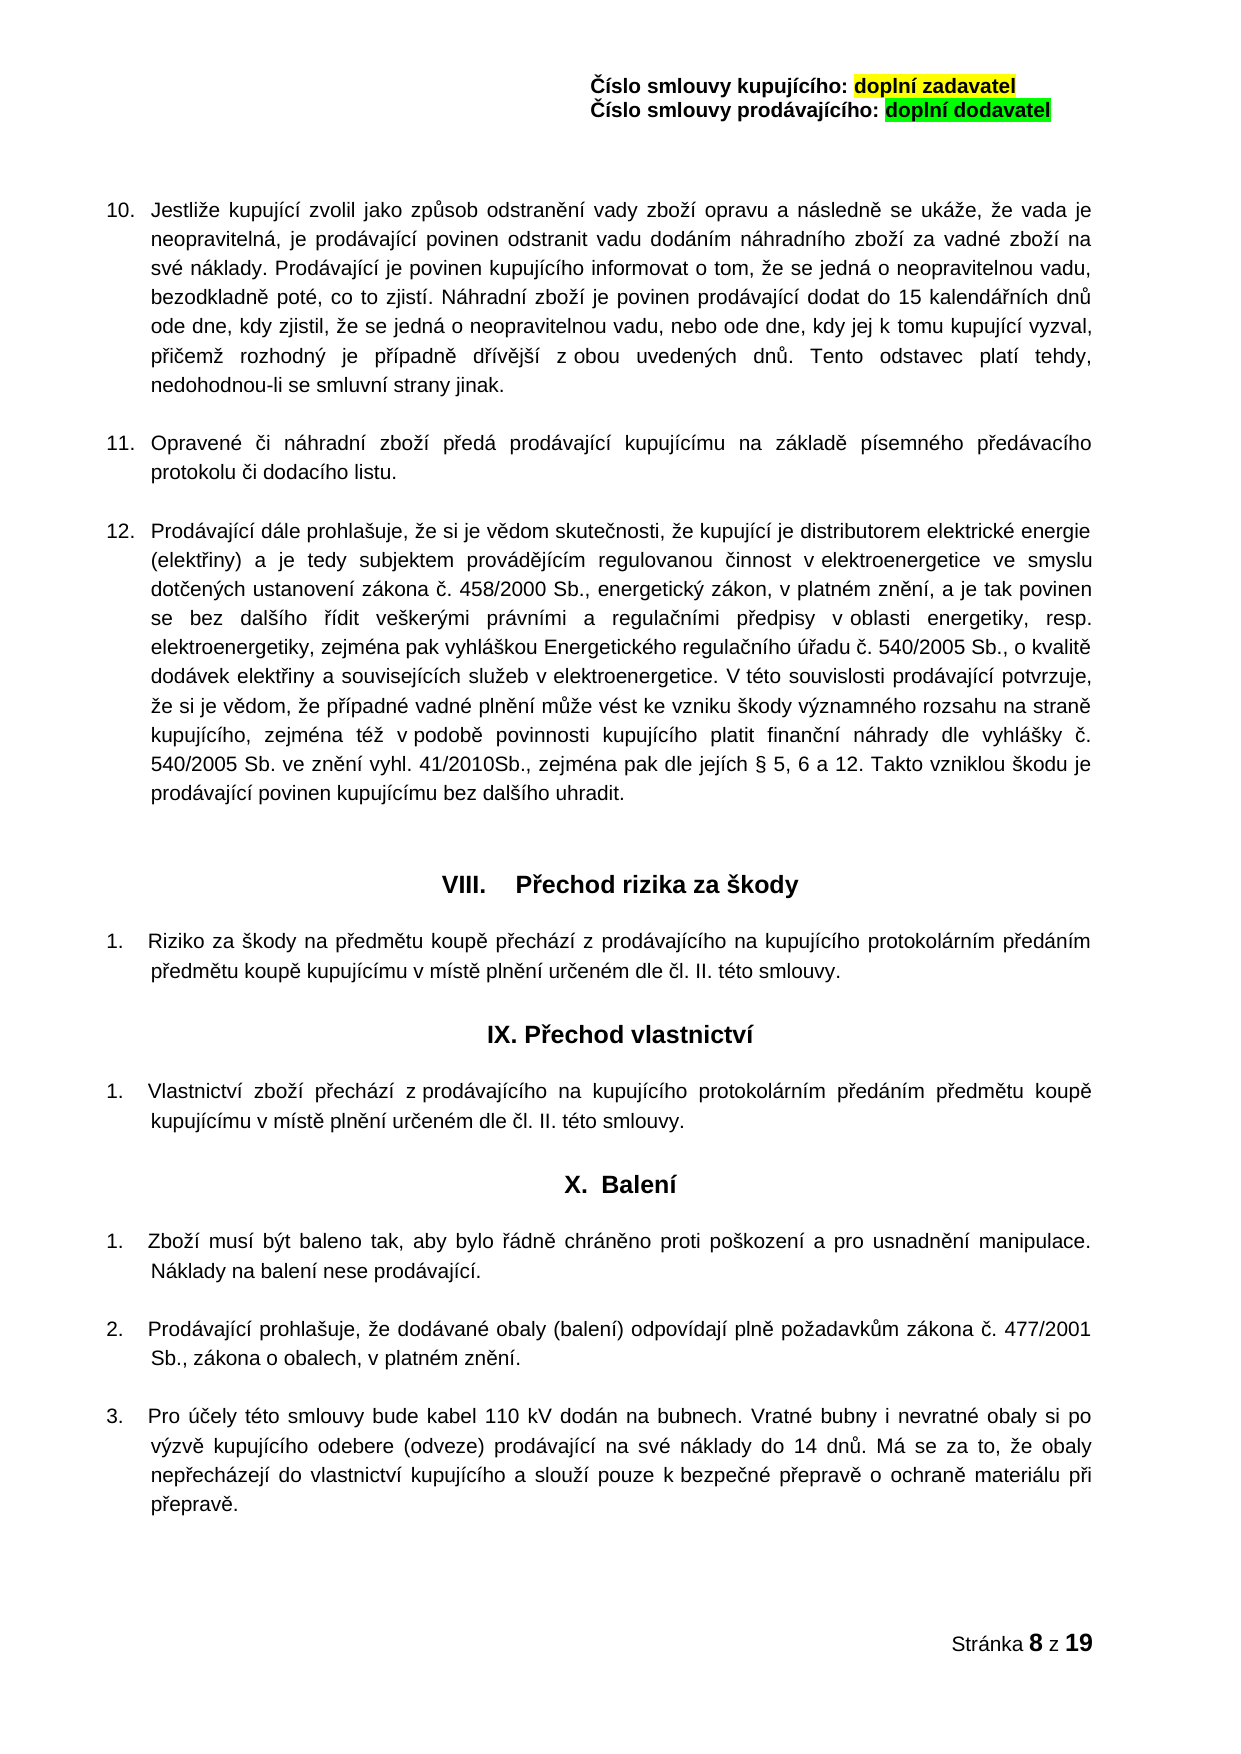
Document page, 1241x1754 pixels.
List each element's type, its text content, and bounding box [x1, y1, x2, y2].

list Jestliže kupující zvolil jako způsob odstranění vady zboží opravu a následně se ukáže, že vada je neopravitelná, je prodávající povinen odstranit vadu dodáním náhradního zboží za vadné zboží na své náklady. Prodávající je povinen kupujícího informovat o tom, že se jedná o neopravitelnou vadu, bezodkladně poté, co to zjistí. Náhradní zboží je povinen prodávající dodat do 15 kalendářních dnů ode dne, kdy zjistil, že se jedná o neopravitelnou vadu, nebo ode dne, kdy jej k tomu kupující vyzval, přičemž rozhodný je případně dřívější z obou uvedených dnů. Tento odstavec platí tehdy, nedohodnou-li se smluvní strany jinak. [106, 192, 1093, 397]
list Vlastnictví zboží přechází z prodávajícího na kupujícího protokolárním předáním předmětu koupě kupujícímu v místě plnění určeném dle čl. II. této smlouvy. [106, 1074, 1093, 1132]
subtitle Přechod rizika za škody [148, 870, 1093, 899]
list Pro účely této smlouvy bude kabel 110 kV dodán na bubnech. Vratné bubny i nevratné obaly si po výzvě kupujícího odebere (odveze) prodávající na své náklady do 14 dnů. Má se za to, že obaly nepřecházejí do vlastnictví kupujícího a slouží pouze k bezpečné přepravě o ochraně materiálu při přepravě. [106, 1399, 1093, 1516]
list Prodávající prohlašuje, že dodávané obaly (balení) odpovídají plně požadavkům zákona č. 477/2001 Sb., zákona o obalech, v platném znění. [106, 1312, 1093, 1370]
list Riziko za škody na předmětu koupě přechází z prodávajícího na kupujícího protokolárním předáním předmětu koupě kupujícímu v místě plnění určeném dle čl. II. této smlouvy. [106, 924, 1093, 982]
list Zboží musí být baleno tak, aby bylo řádně chráněno proti poškození a pro usnadnění manipulace. Náklady na balení nese prodávající. [106, 1224, 1093, 1282]
list Opravené či náhradní zboží předá prodávající kupujícímu na základě písemného předávacího protokolu či dodacího listu. [106, 426, 1093, 484]
subtitle Balení [148, 1170, 1093, 1199]
subtitle Přechod vlastnictví [148, 1020, 1093, 1049]
list Prodávající dále prohlašuje, že si je vědom skutečnosti, že kupující je distributorem elektrické energie (elektřiny) a je tedy subjektem provádějícím regulovanou činnost v elektroenergetice ve smyslu dotčených ustanovení zákona č. 458/2000 Sb., energetický zákon, v platném znění, a je tak povinen se bez dalšího řídit veškerými právními a regulačními předpisy v oblasti energetiky, resp. elektroenergetiky, zejména pak vyhláškou Energetického regulačního úřadu č. 540/2005 Sb., o kvalitě dodávek elektřiny a souvisejících služeb v elektroenergetice. V této souvislosti prodávající potvrzuje, že si je vědom, že případné vadné plnění může vést ke vzniku škody významného rozsahu na straně kupujícího, zejména též v podobě povinnosti kupujícího platit finanční náhrady dle vyhlášky č. 540/2005 Sb. ve znění vyhl. 41/2010Sb., zejména pak dle jejích § 5, 6 a 12. Takto vzniklou škodu je prodávající povinen kupujícímu bez dalšího uhradit. [106, 513, 1093, 805]
